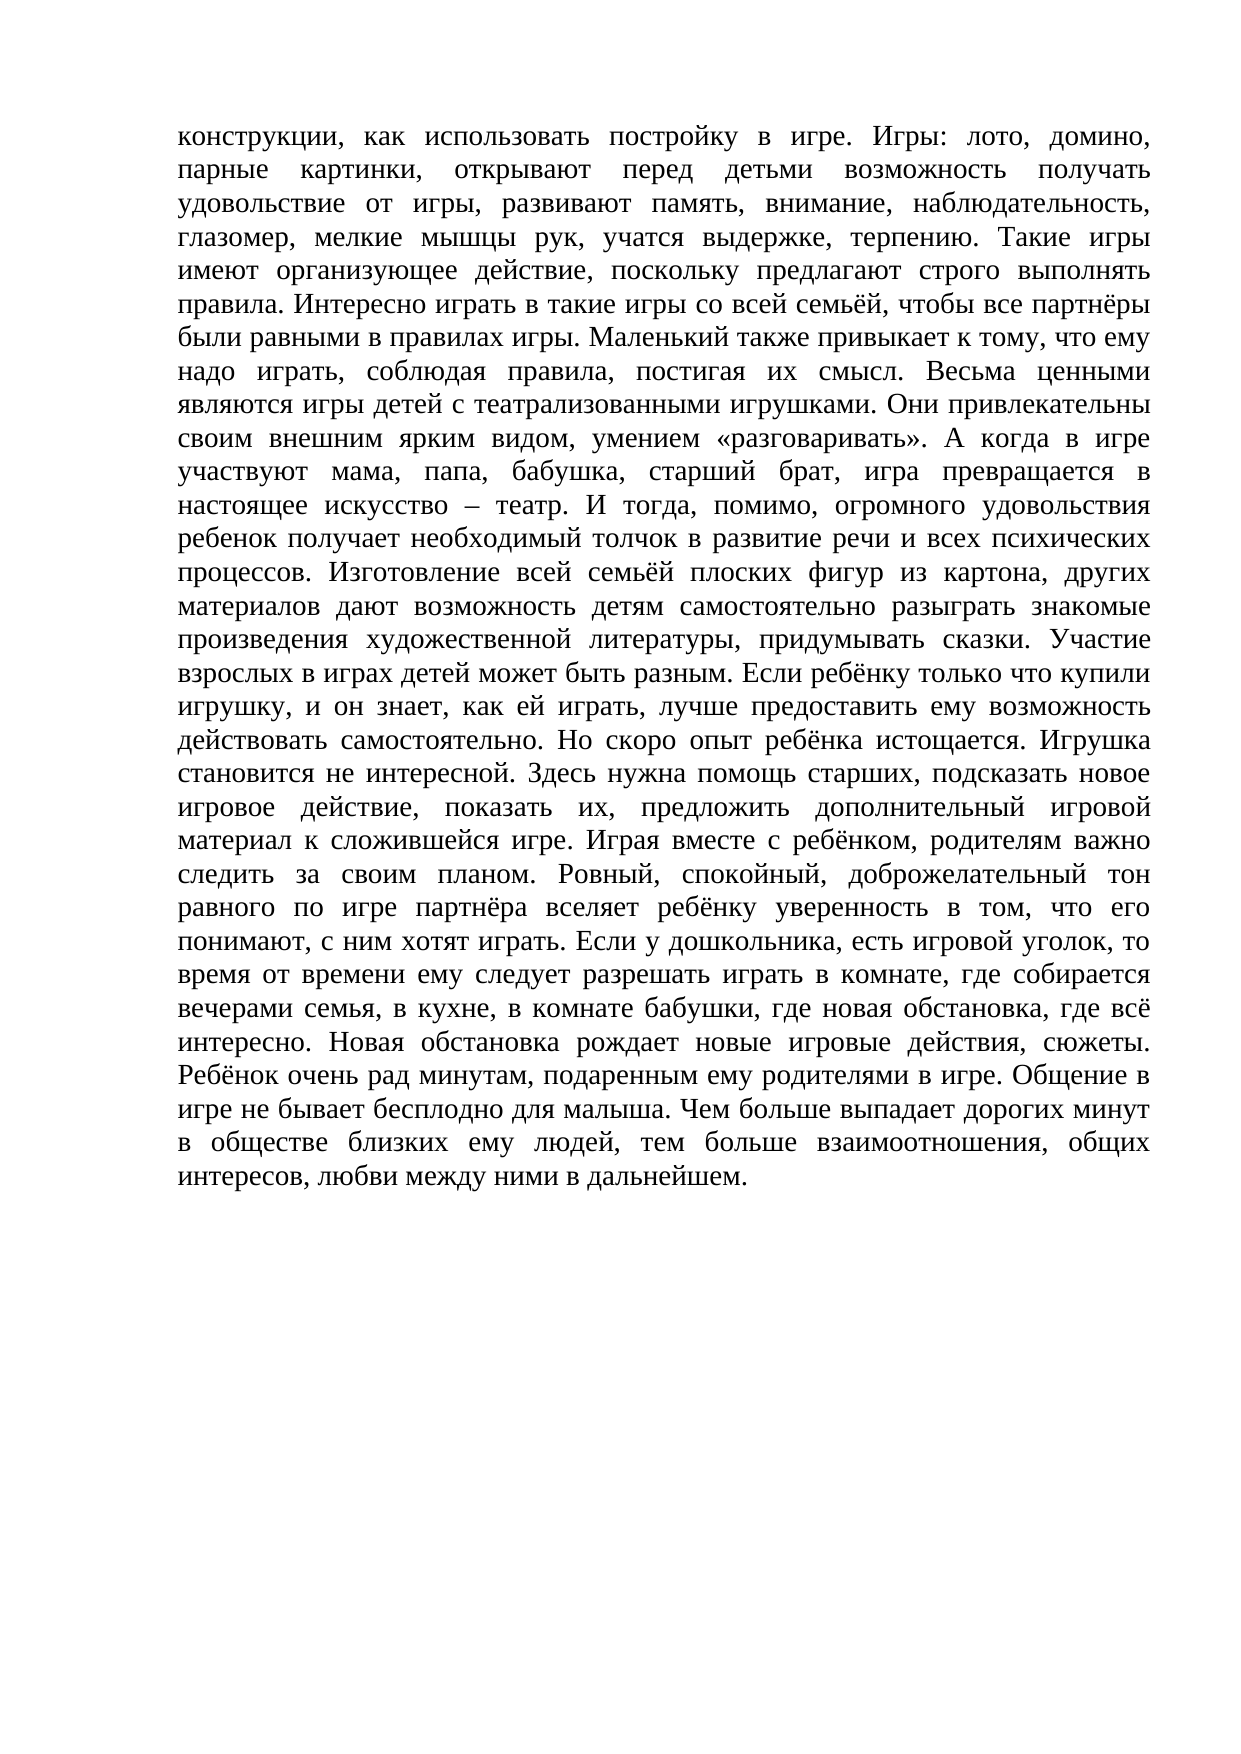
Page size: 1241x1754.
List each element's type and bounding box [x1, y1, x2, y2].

text [177, 118, 1152, 1191]
